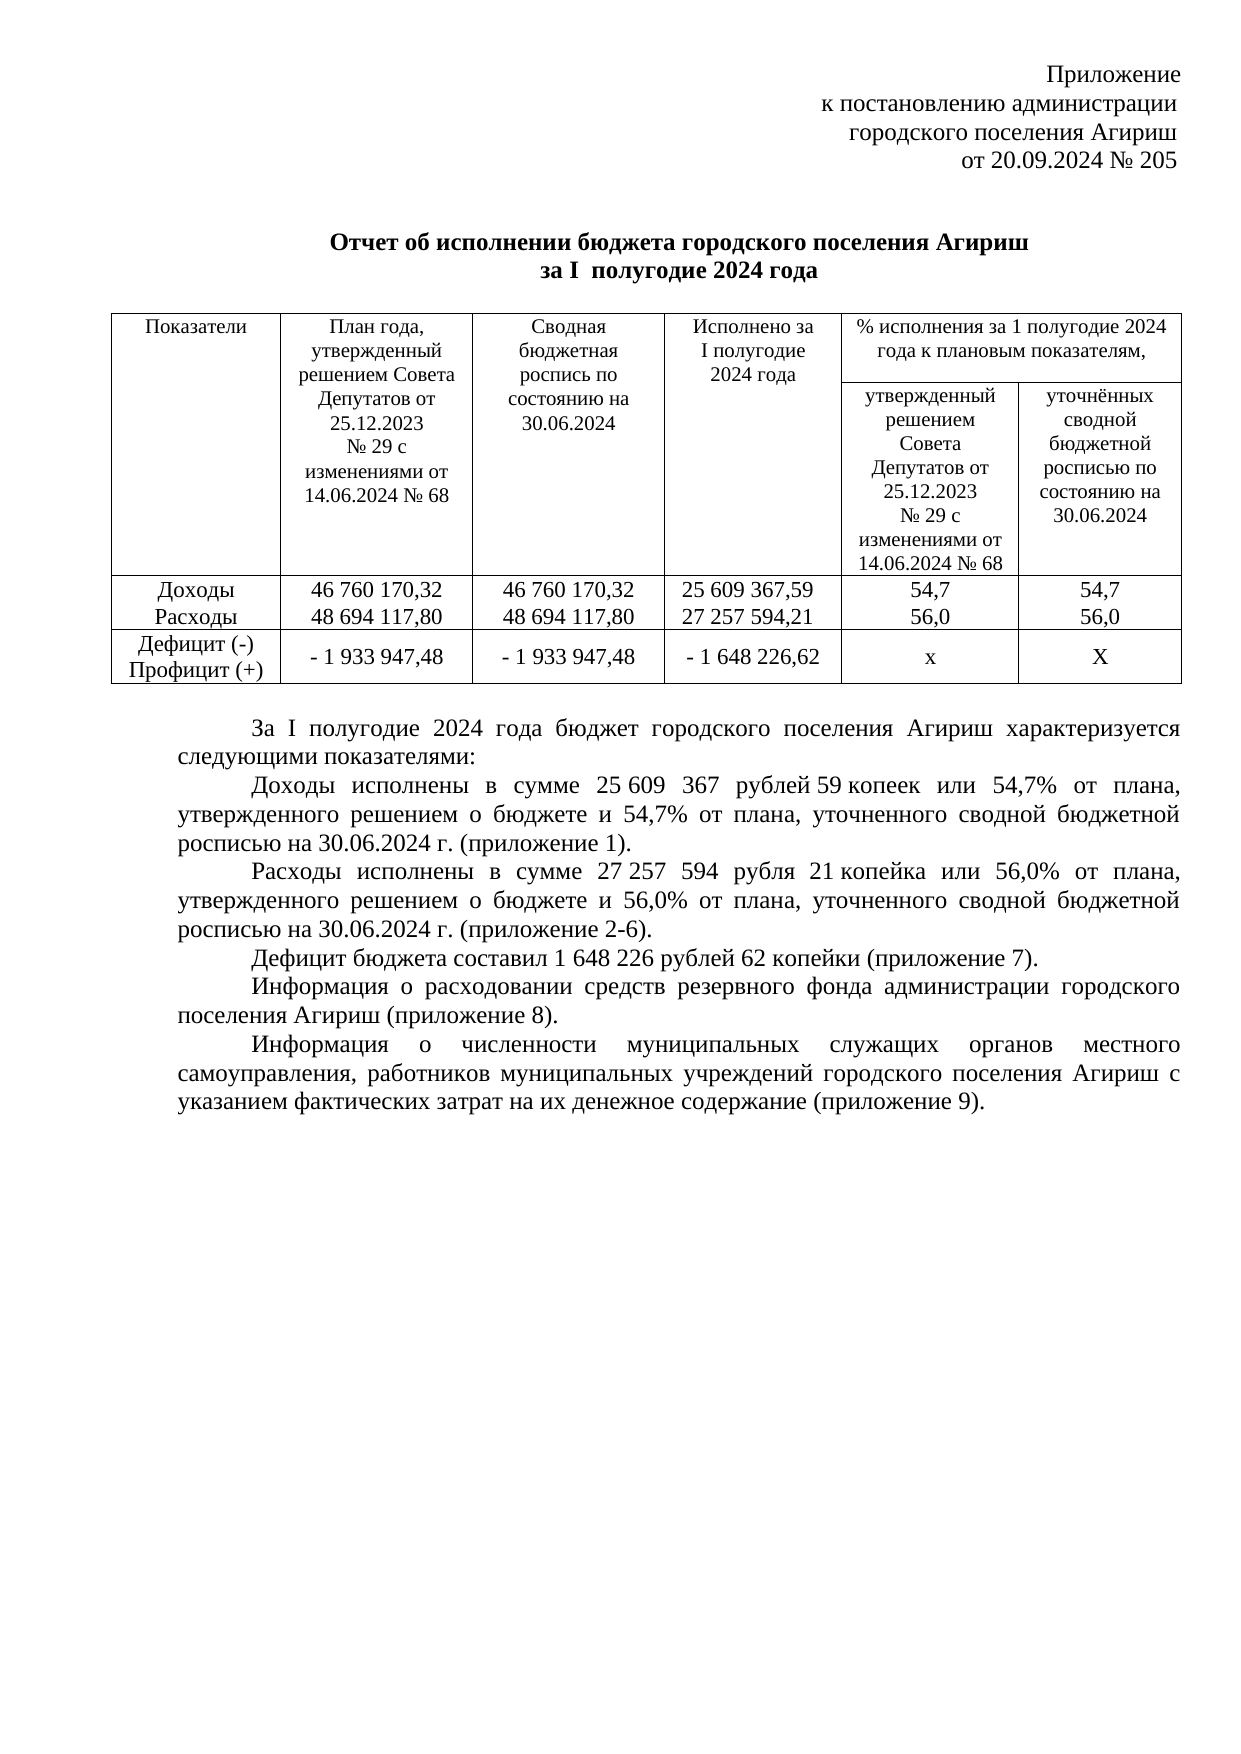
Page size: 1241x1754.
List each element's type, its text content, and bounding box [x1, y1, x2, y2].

table_cell 46 760 170,32 48 694 117,80 [281, 576, 472, 629]
table_cell - 1 648 226,62 [665, 630, 841, 683]
text к постановлению администрации [177, 88, 1177, 117]
text За I полугодие 2024 года бюджет городского поселения Агириш характеризуется следующими показателями: [177, 713, 1181, 770]
text Доходы исполнены в сумме 25 609 367 рублей 59 копеек или 54,7% от плана, утвержденного решением о бюджете и 54,7% от плана, уточненного сводной бюджетной росписью на 30.06.2024 г. (приложение 1). [177, 770, 1181, 856]
table_cell уточнённых сводной бюджетной росписью по состоянию на 30.06.2024 [1019, 383, 1181, 575]
text Дефицит бюджета составил 1 648 226 рублей 62 копейки (приложение 7). [177, 943, 1181, 971]
table_header Исполнено за I полугодие 2024 года [665, 314, 841, 575]
table_cell Доходы Расходы [112, 576, 280, 629]
table_cell Х [1019, 630, 1181, 683]
text городского поселения Агириш [177, 117, 1177, 145]
table_cell 46 760 170,32 48 694 117,80 [473, 576, 664, 629]
table_cell 54,7 56,0 [1019, 576, 1181, 629]
text Расходы исполнены в сумме 27 257 594 рубля 21 копейка или 56,0% от плана, утвержденного решением о бюджете и 56,0% от плана, уточненного сводной бюджетной росписью на 30.06.2024 г. (приложение 2-6). [177, 856, 1181, 943]
table_cell 25 609 367,59 27 257 594,21 [665, 576, 841, 629]
text Отчет об исполнении бюджета городского поселения Агириш за I полугодие 2024 года [177, 227, 1181, 284]
table_cell 54,7 56,0 [842, 576, 1018, 629]
table_header Показатели [112, 314, 280, 575]
table_cell - 1 933 947,48 [281, 630, 472, 683]
table_header План года, утвержденный решением Совета Депутатов от 25.12.2023 № 29 с изменениями от 14.06.2024 № 68 [281, 314, 472, 575]
text Приложение [177, 59, 1181, 88]
table_header % исполнения за 1 полугодие 2024 года к плановым показателям, [842, 314, 1181, 382]
table_cell утвержденный решением Совета Депутатов от 25.12.2023 № 29 с изменениями от 14.06.2024 № 68 [842, 383, 1018, 575]
table_cell Дефицит (-) Профицит (+) [112, 630, 280, 683]
table_cell х [842, 630, 1018, 683]
table_cell - 1 933 947,48 [473, 630, 664, 683]
table_header Сводная бюджетная роспись по состоянию на 30.06.2024 [473, 314, 664, 575]
text Информация о численности муниципальных служащих органов местного самоуправления, работников муниципальных учреждений городского поселения Агириш с указанием фактических затрат на их денежное содержание (приложение 9). [177, 1029, 1181, 1115]
text Информация о расходовании средств резервного фонда администрации городского поселения Агириш (приложение 8). [177, 971, 1181, 1029]
text от 20.09.2024 № 205 [177, 145, 1177, 174]
